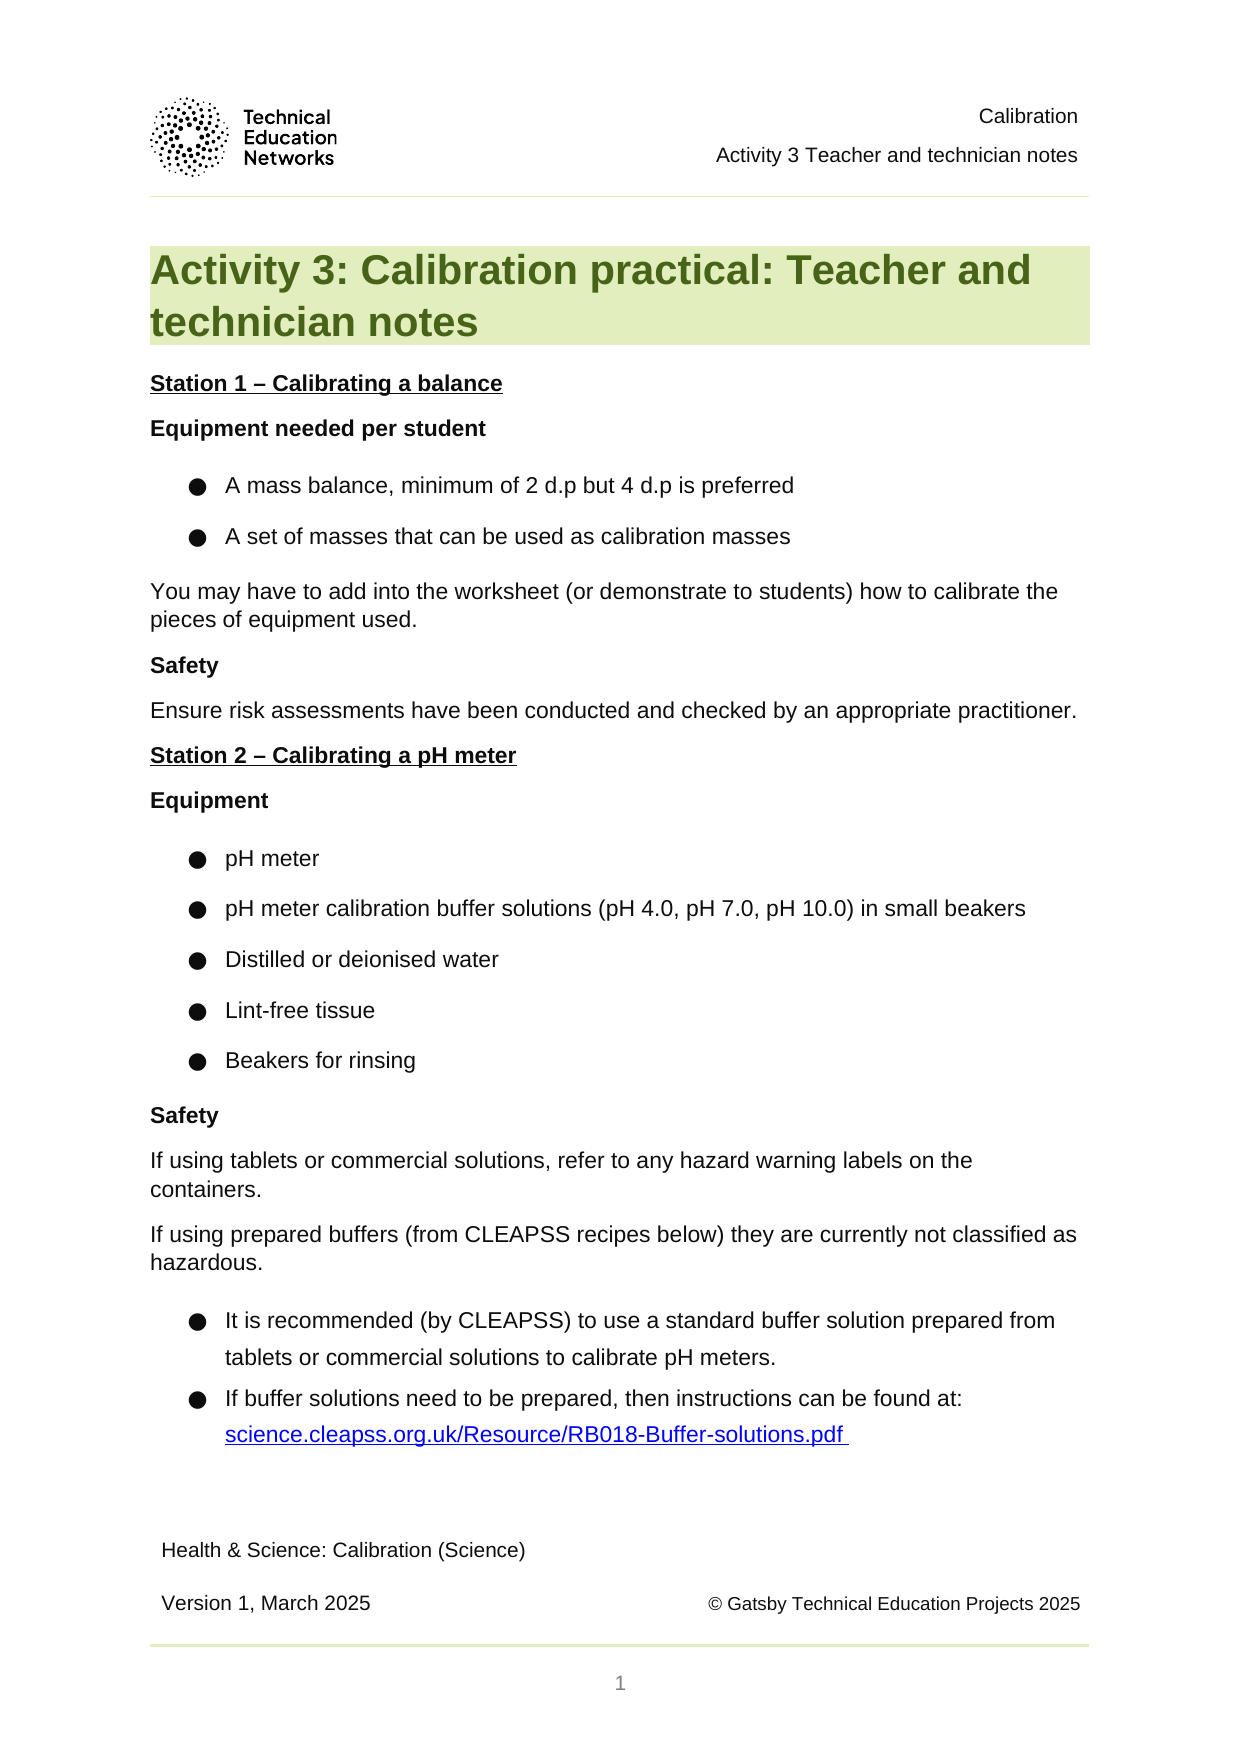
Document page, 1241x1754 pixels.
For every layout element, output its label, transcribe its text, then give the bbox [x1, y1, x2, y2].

list If buffer solutions need to be prepared, then instructions can be found at: science.cleapss.org.uk/Resource/RB018-Buffer-solutions.pdf [187, 1372, 1090, 1447]
list pH meter calibration buffer solutions (pH 4.0, pH 7.0, pH 10.0) in small beakers [187, 883, 1090, 930]
text Station 1 – Calibrating a balance [150, 370, 1090, 396]
text Activity 3: Calibration practical: Teacher and technician notes [150, 246, 1090, 345]
list Beakers for rinsing [187, 1035, 1090, 1082]
text Equipment [150, 787, 1090, 813]
text Safety [150, 1102, 1090, 1129]
picture [150, 97, 337, 177]
text Safety [150, 652, 1090, 678]
text Equipment needed per student [150, 415, 1090, 441]
text Ensure risk assessments have been conducted and checked by an appropriate practitioner. [150, 697, 1090, 723]
list pH meter [187, 832, 1090, 879]
list It is recommended (by CLEAPSS) to use a standard buffer solution prepared from tablets or commercial solutions to calibrate pH meters. [187, 1294, 1090, 1370]
text If using prepared buffers (from CLEAPSS recipes below) they are currently not classified as hazardous. [150, 1221, 1090, 1276]
text If using tablets or commercial solutions, refer to any hazard warning labels on the containers. [150, 1147, 1090, 1202]
text Station 2 – Calibrating a pH meter [150, 742, 1090, 768]
text You may have to add into the worksheet (or demonstrate to students) how to calibrate the pieces of equipment used. [150, 578, 1090, 633]
list A set of masses that can be used as calibration masses [187, 511, 1090, 558]
list Lint-free tissue [187, 984, 1090, 1031]
list A mass balance, minimum of 2 d.p but 4 d.p is preferred [187, 460, 1090, 507]
list Distilled or deionised water [187, 933, 1090, 980]
